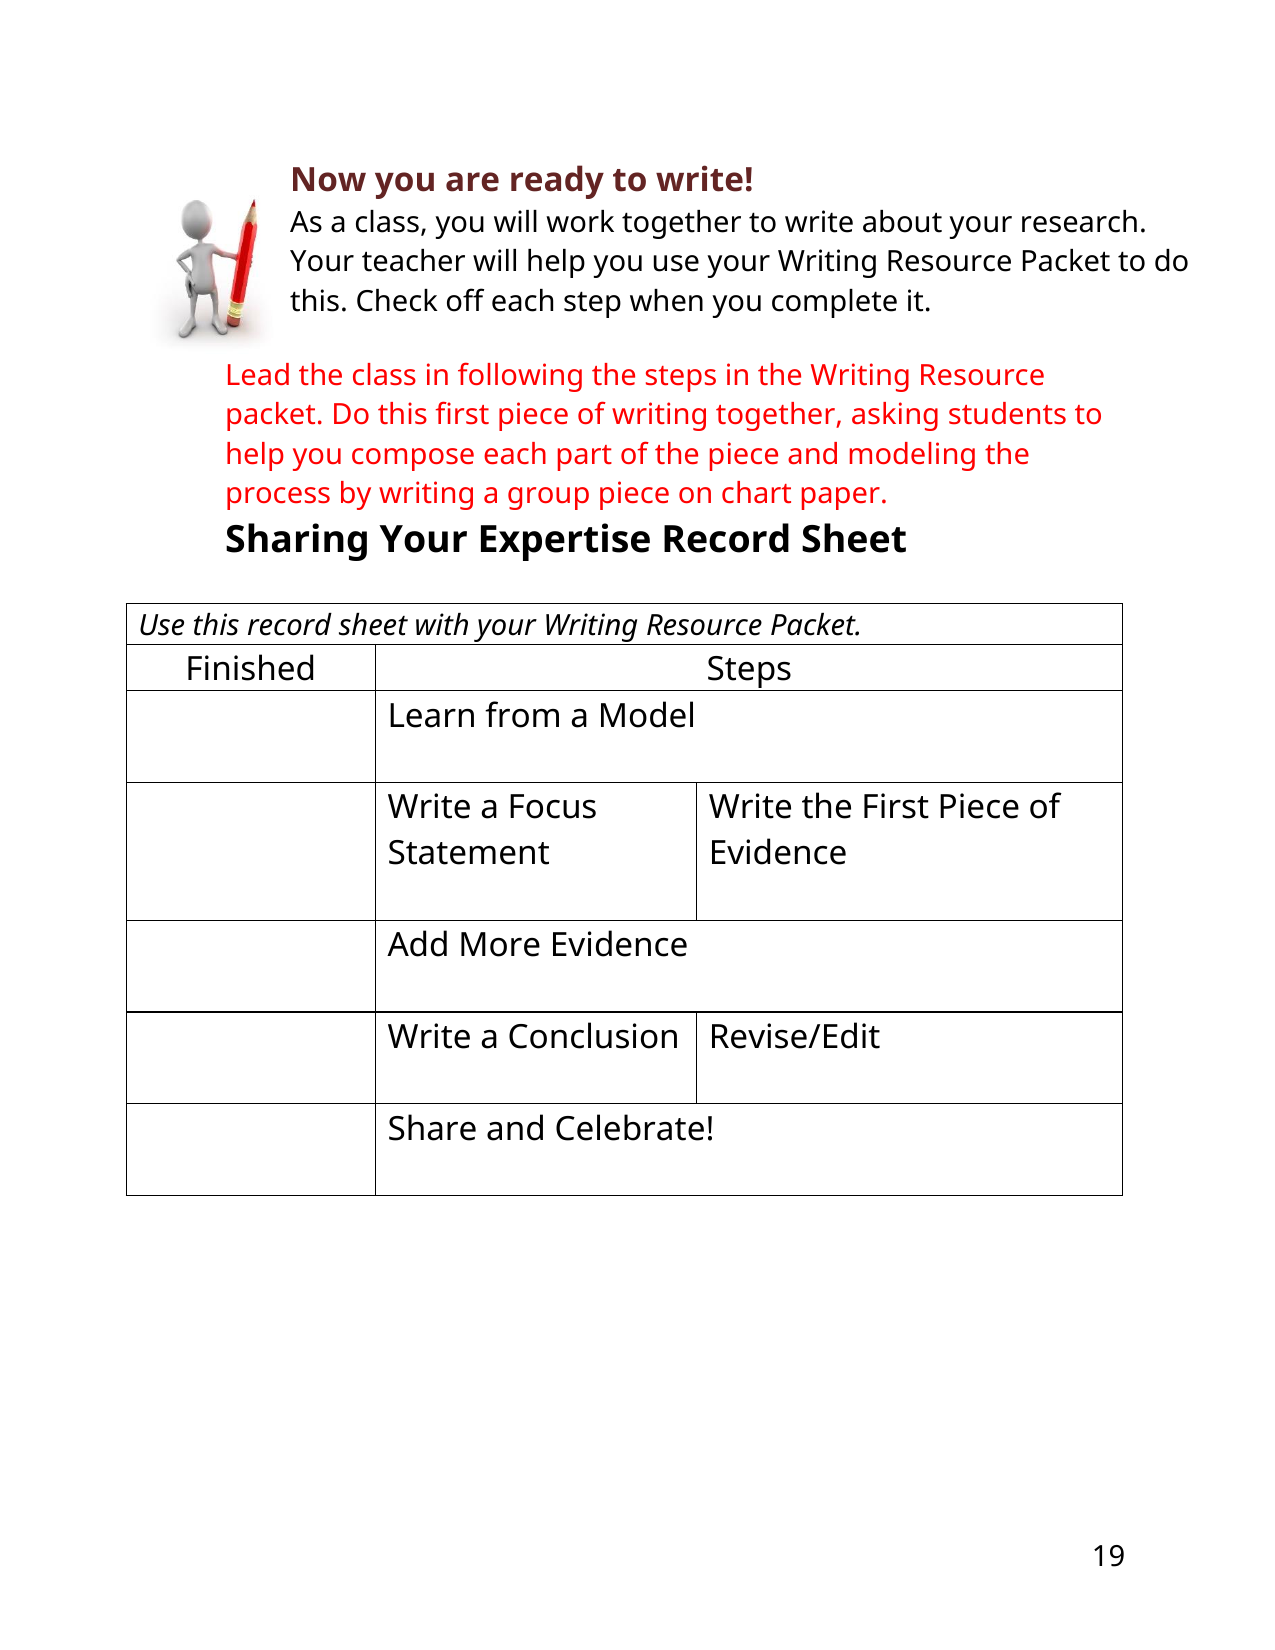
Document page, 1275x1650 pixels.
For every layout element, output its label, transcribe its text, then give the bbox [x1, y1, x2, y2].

table_cell [127, 691, 375, 782]
table_cell Add More Evidence [376, 921, 1122, 1011]
table_cell Steps [376, 645, 1122, 690]
text Lead the class in following the steps in the Writing Resource packet. Do this first piece of writing together, asking students to help you compose each part of the piece and modeling the process by writing a group piece on chart paper. [225, 354, 1125, 512]
table_cell Write the First Piece of Evidence [697, 783, 1122, 919]
table_header Use this record sheet with your Writing Resource Packet. [127, 604, 1122, 644]
table_cell [127, 1013, 375, 1103]
table_cell Learn from a Model [376, 691, 1122, 782]
picture [150, 189, 280, 354]
table_cell Write a Conclusion [376, 1013, 696, 1103]
table_cell [127, 1104, 375, 1195]
text Sharing Your Expertise Record Sheet [225, 512, 1125, 563]
table_cell [127, 783, 375, 919]
table_cell Share and Celebrate! [376, 1104, 1122, 1195]
table_cell [127, 921, 375, 1011]
table_cell Revise/Edit [697, 1013, 1122, 1103]
table_cell Finished [127, 645, 375, 690]
table_cell Write a Focus Statement [376, 783, 696, 919]
